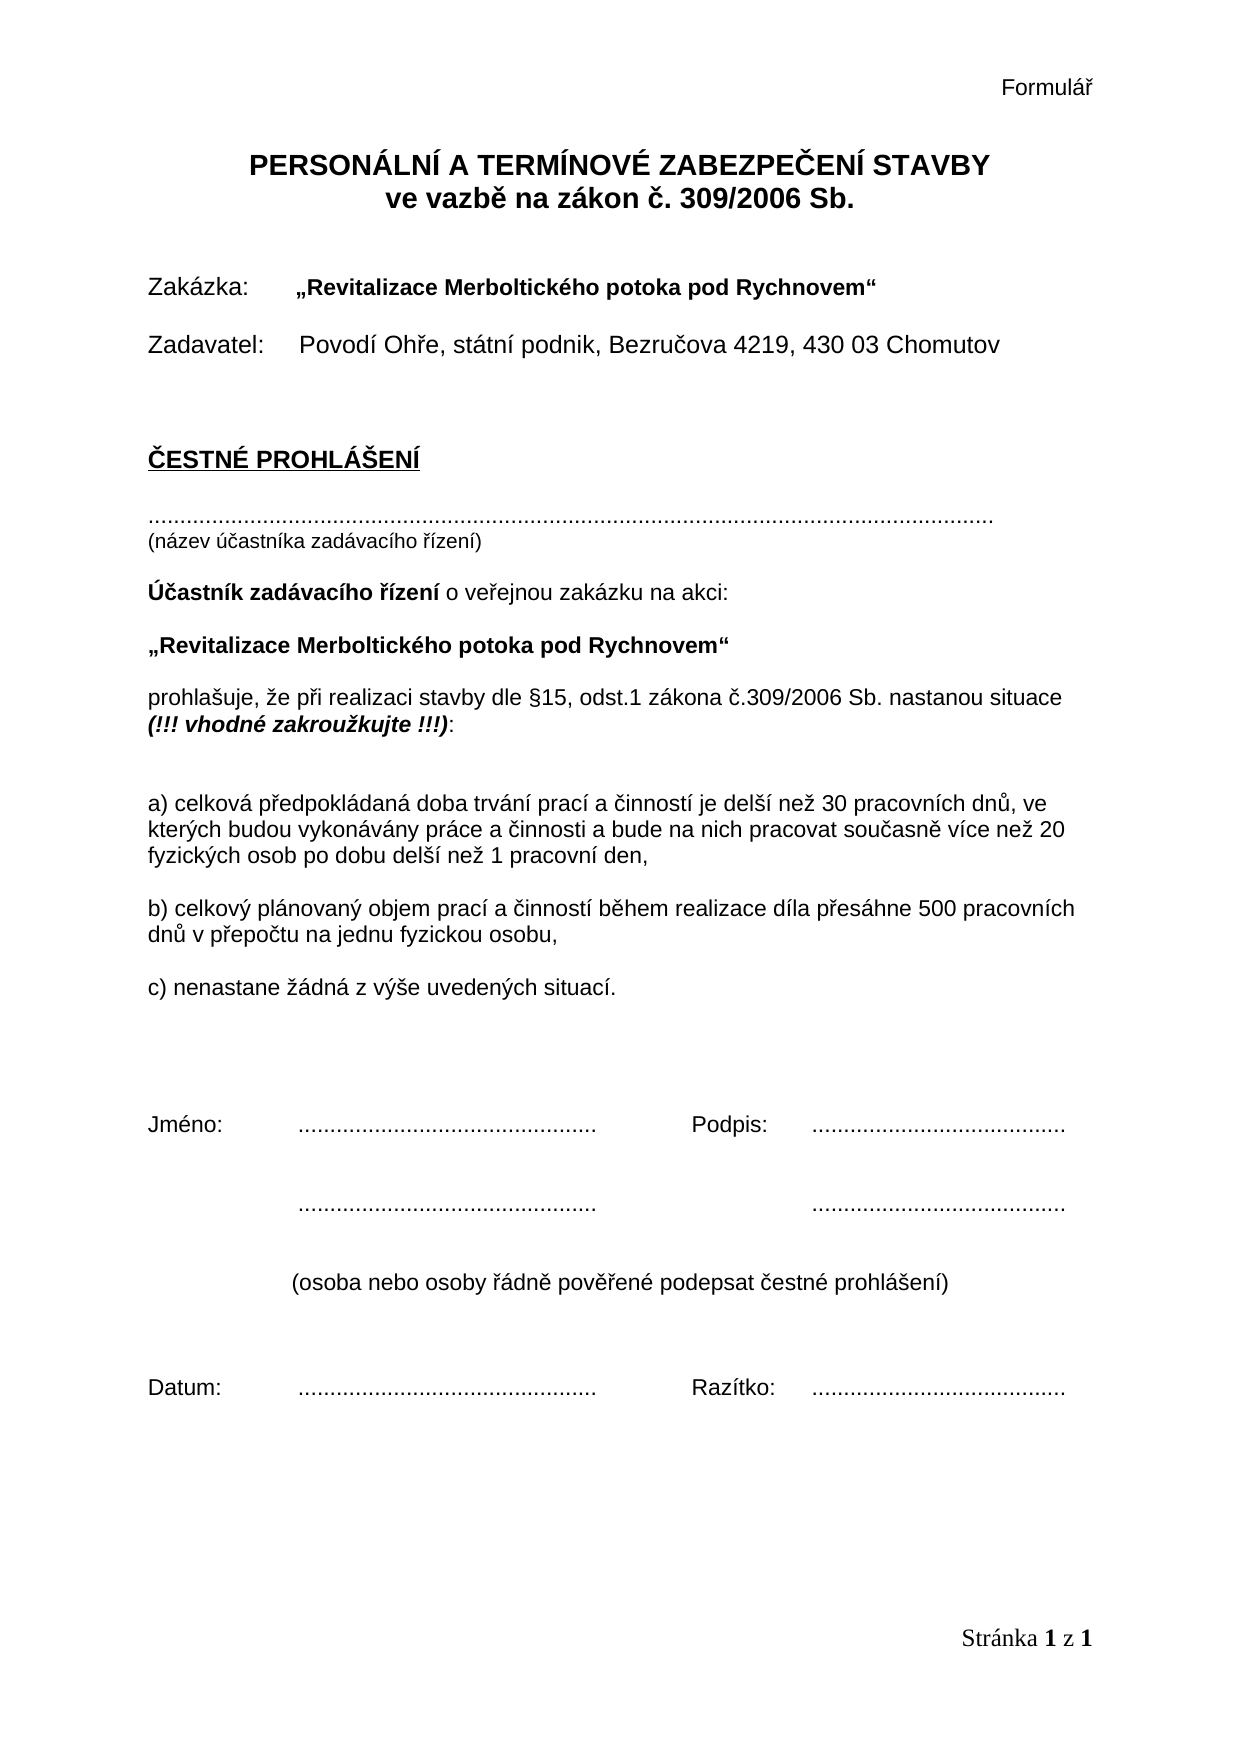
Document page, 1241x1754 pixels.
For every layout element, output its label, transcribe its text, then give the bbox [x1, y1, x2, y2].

text ČESTNÉ PROHLÁŠENÍ [148, 445, 1093, 473]
text prohlašuje, že při realizaci stavby dle §15, odst.1 zákona č.309/2006 Sb. nastanou situace [148, 684, 1093, 711]
text Účastník zadávacího řízení o veřejnou zakázku na akci: [148, 579, 1093, 605]
text PERSONÁLNÍ A TERMÍNOVÉ ZABEZPEČENÍ STAVBY [148, 148, 1093, 181]
text (název účastníka zadávacího řízení) [148, 528, 1093, 552]
text Zakázka: „Revitalizace Merboltického potoka pod Rychnovem“ [148, 272, 1093, 301]
text Zadavatel: Povodí Ohře, státní podnik, Bezručova 4219, 430 03 Chomutov [148, 330, 1093, 358]
text c) nenastane žádná z výše uvedených situací. [148, 974, 1093, 1001]
text „Revitalizace Merboltického potoka pod Rychnovem“ [148, 632, 1093, 658]
text (osoba nebo osoby řádně pověřené podepsat čestné prohlášení) [148, 1269, 1093, 1295]
text Jméno: ............................................... Podpis: ........................................ [148, 1111, 1093, 1137]
text b) celkový plánovaný objem prací a činností během realizace díla přesáhne 500 pracovních dnů v přepočtu na jednu fyzickou osobu, [148, 895, 1093, 948]
text ..................................................................................................................................... [148, 502, 1093, 528]
text Datum: ............................................... Razítko: ........................................ [148, 1374, 1093, 1401]
text ............................................... ........................................ [148, 1190, 1093, 1216]
text a) celková předpokládaná doba trvání prací a činností je delší než 30 pracovních dnů, ve kterých budou vykonávány práce a činnosti a bude na nich pracovat současně více než 20 fyzických osob po dobu delší než 1 pracovní den, [148, 790, 1093, 869]
text ve vazbě na zákon č. 309/2006 Sb. [148, 181, 1093, 215]
text (!!! vhodné zakroužkujte !!!): [148, 711, 1093, 737]
